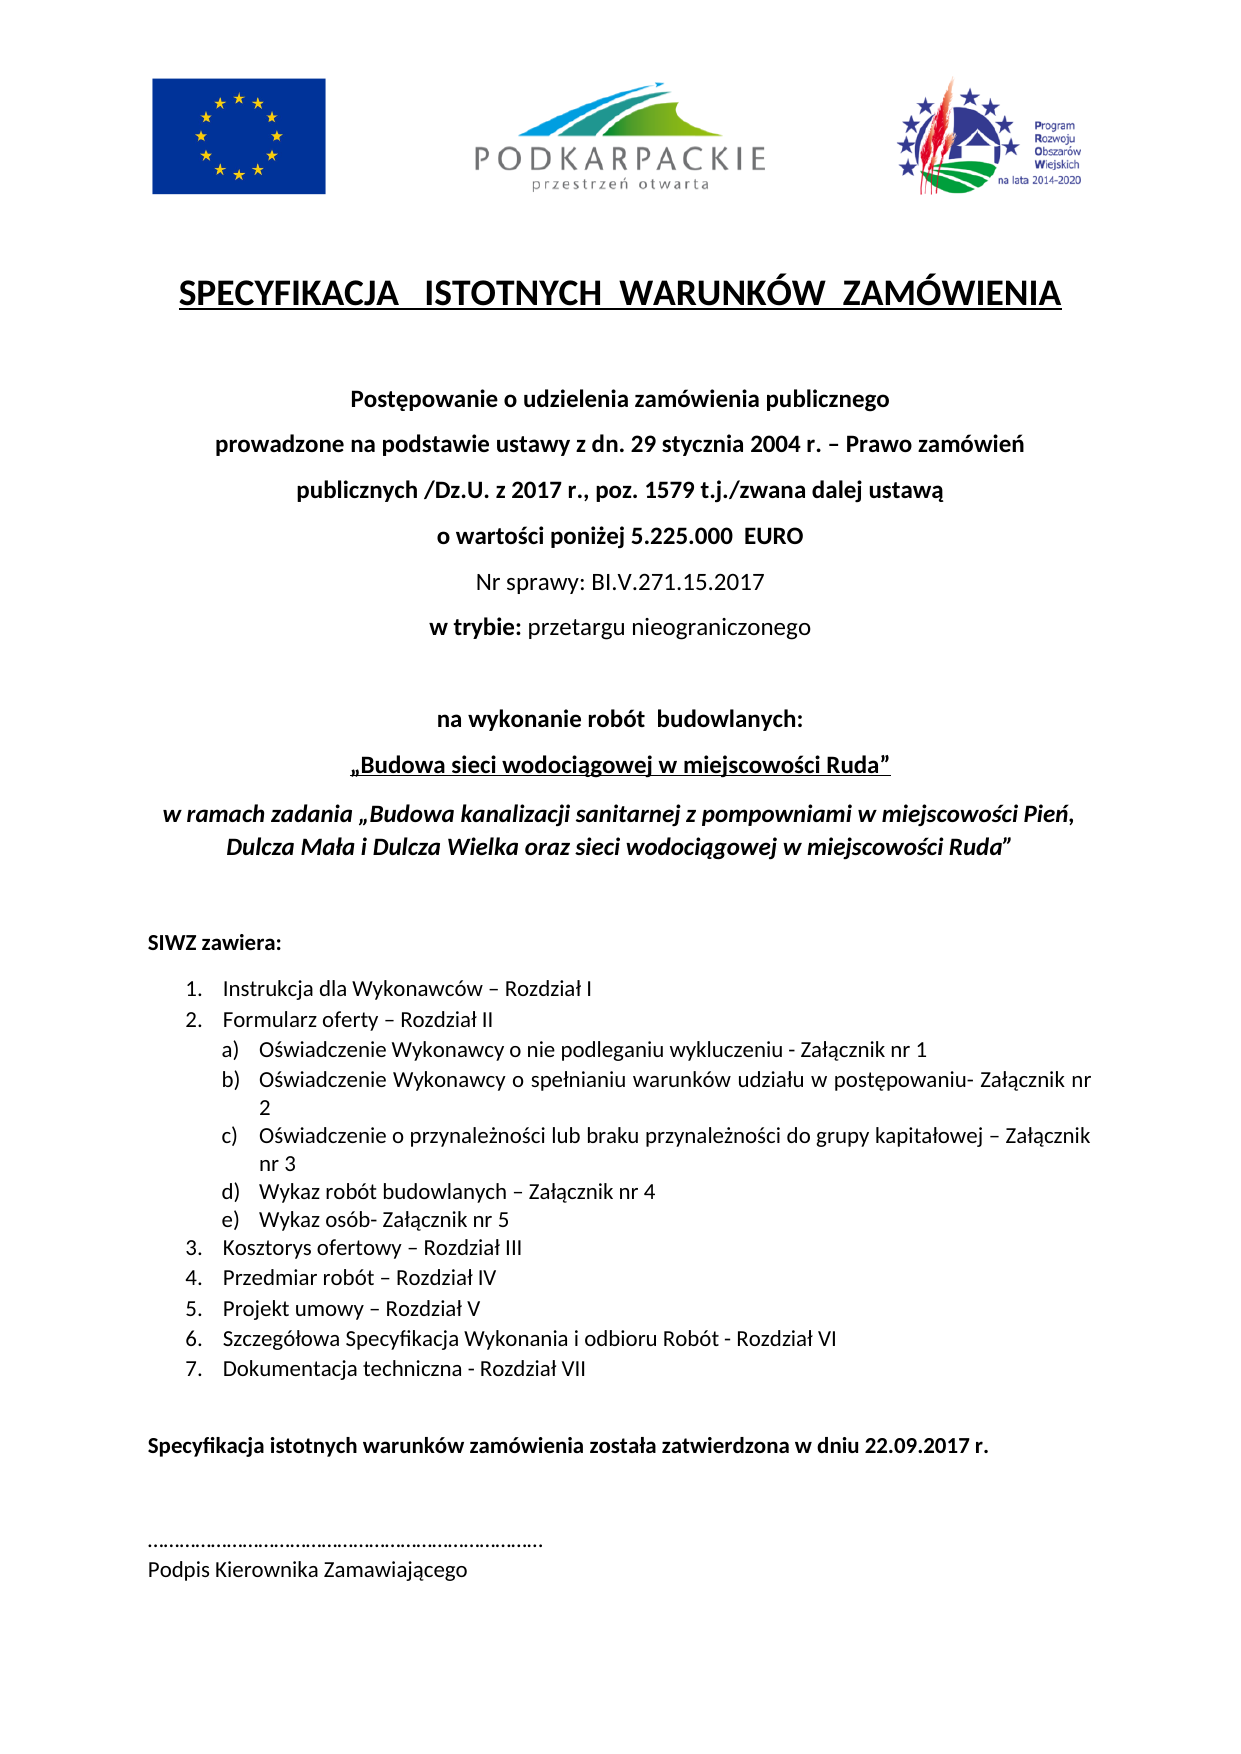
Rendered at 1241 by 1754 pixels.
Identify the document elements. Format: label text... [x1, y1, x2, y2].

list Szczegółowa Specyfikacja Wykonania i odbioru Robót - Rozdział VI [185, 1324, 1093, 1352]
list Oświadczenie o przynależności lub braku przynależności do grupy kapitałowej – Załącznik nr 3 [221, 1121, 1093, 1177]
text prowadzone na podstawie ustawy z dn. 29 stycznia 2004 r. – Prawo zamówień publicznych /Dz.U. z 2017 r., poz. 1579 t.j./zwana dalej ustawą [148, 429, 1093, 505]
text o wartości poniżej 5.225.000 EURO [148, 520, 1093, 551]
picture [147, 73, 1093, 200]
text Podpis Kierownika Zamawiającego [148, 1555, 1093, 1583]
list Oświadczenie Wykonawcy o nie podleganiu wykluczeniu - Załącznik nr 1 [221, 1035, 1093, 1063]
text na wykonanie robót budowlanych: [148, 703, 1093, 733]
text ………………………………………………………………… [148, 1525, 1093, 1553]
list Przedmiar robót – Rozdział IV [185, 1263, 1093, 1292]
text w trybie: przetargu nieograniczonego [148, 612, 1093, 642]
text SPECYFIKACJA ISTOTNYCH WARUNKÓW ZAMÓWIENIA [148, 268, 1093, 314]
list Dokumentacja techniczna - Rozdział VII [185, 1354, 1093, 1382]
list Wykaz robót budowlanych – Załącznik nr 4 [221, 1177, 1093, 1205]
text SIWZ zawiera: [148, 928, 1093, 956]
text „Budowa sieci wodociągowej w miejscowości Ruda” [148, 749, 1093, 779]
text Postępowanie o udzielenia zamówienia publicznego [148, 383, 1093, 413]
list Kosztorys ofertowy – Rozdział III [185, 1233, 1093, 1261]
list Instrukcja dla Wykonawców – Rozdział I [185, 974, 1093, 1003]
list Projekt umowy – Rozdział V [185, 1294, 1093, 1322]
list Wykaz osób- Załącznik nr 5 [221, 1205, 1093, 1233]
list Oświadczenie Wykonawcy o spełnianiu warunków udziału w postępowaniu- Załącznik nr 2 [221, 1065, 1093, 1121]
text w ramach zadania „Budowa kanalizacji sanitarnej z pompowniami w miejscowości Pień, Dulcza Mała i Dulcza Wielka oraz sieci wodociągowej w miejscowości Ruda” [148, 798, 1093, 862]
list Formularz oferty – Rozdział II [185, 1005, 1093, 1033]
text Specyfikacja istotnych warunków zamówienia została zatwierdzona w dniu 22.09.2017 r. [148, 1431, 1093, 1459]
text Nr sprawy: BI.V.271.15.2017 [148, 566, 1093, 596]
